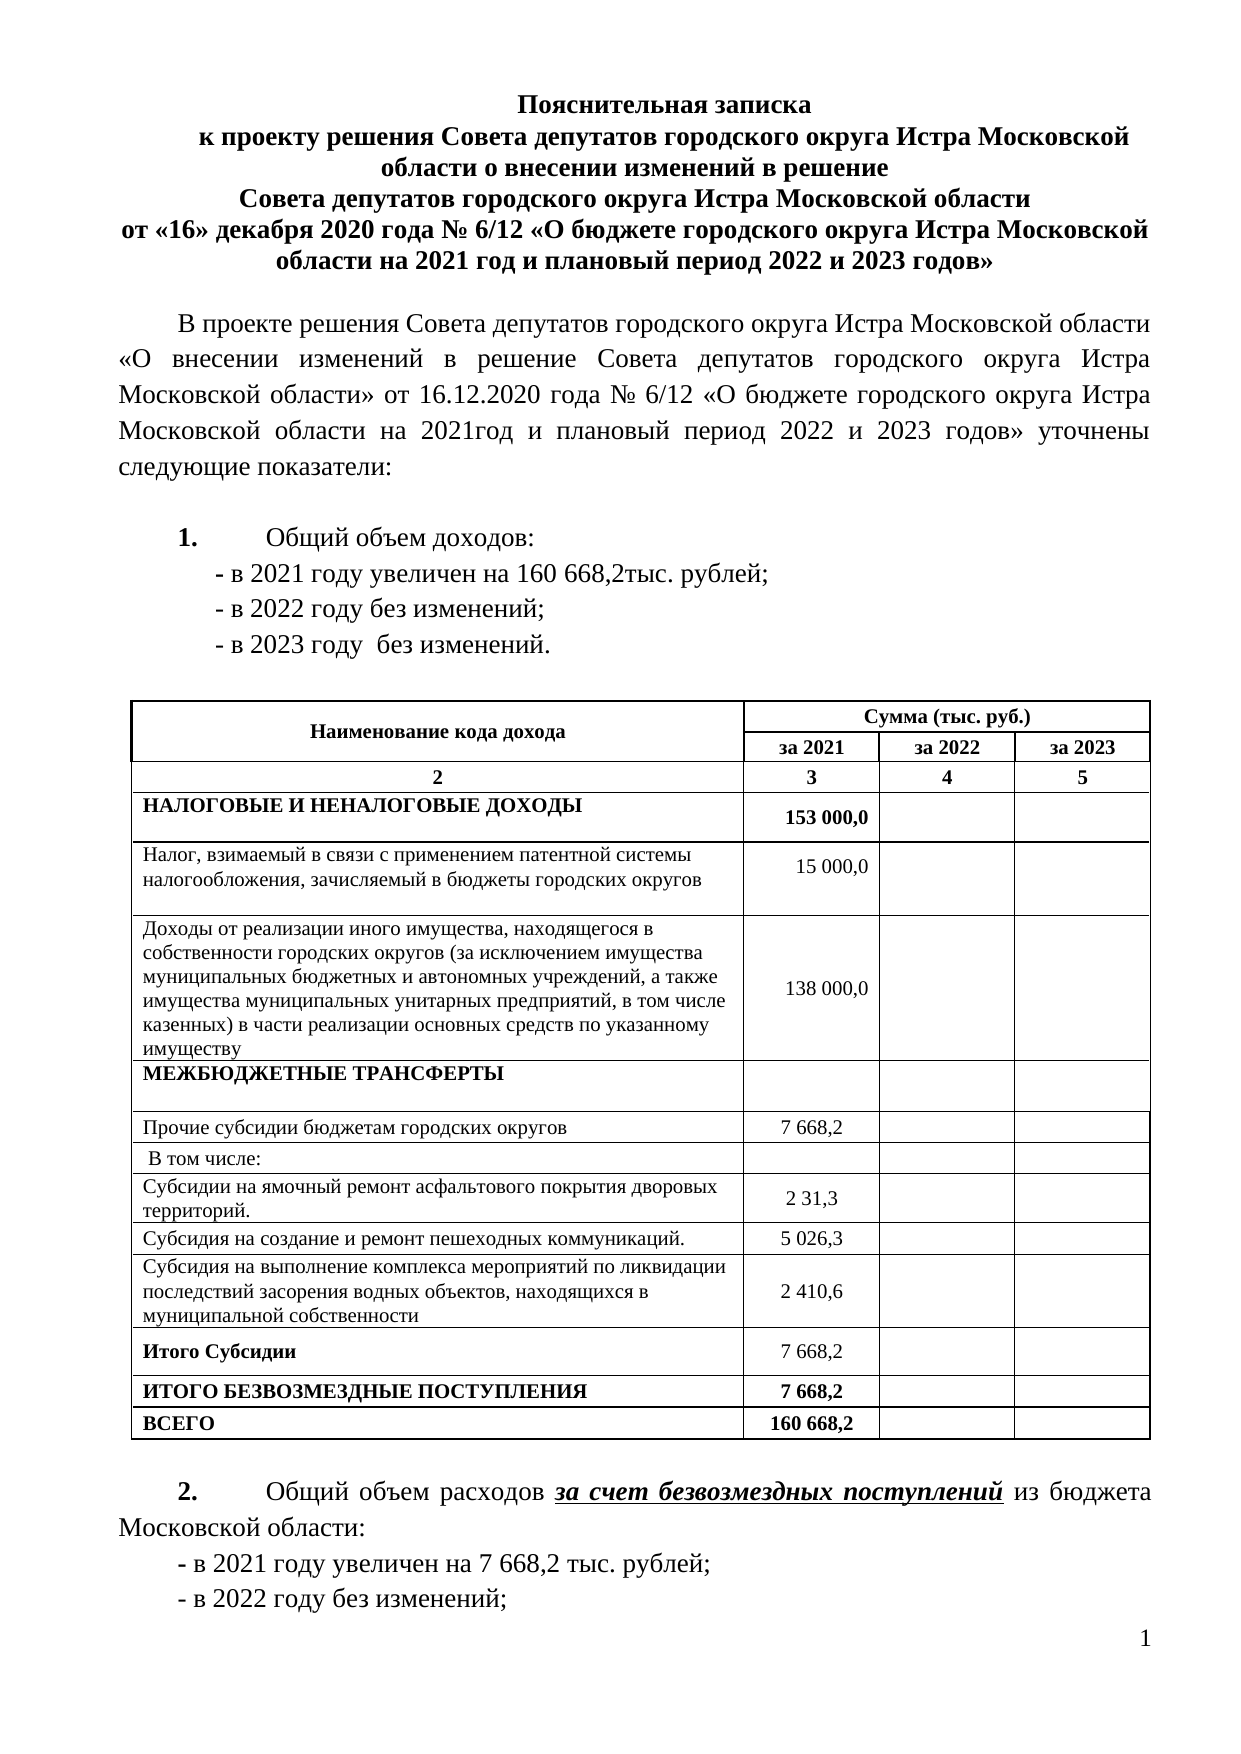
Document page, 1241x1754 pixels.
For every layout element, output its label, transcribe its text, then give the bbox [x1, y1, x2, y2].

table_cell 2 31,3 [744, 1174, 879, 1222]
list - в 2022 году без изменений; [215, 592, 1152, 624]
table_cell [880, 1174, 1014, 1222]
table_cell ВСЕГО [132, 1406, 743, 1438]
table_cell 3 [744, 762, 879, 792]
table_cell Субсидии на ямочный ремонт асфальтового покрытия дворовых территорий. [132, 1173, 743, 1222]
table_cell [1015, 792, 1150, 841]
table_cell [880, 1408, 1014, 1438]
text Совета депутатов городского округа Истра Московской области [118, 182, 1152, 213]
table_cell [880, 1255, 1014, 1327]
table_cell [1015, 915, 1150, 1060]
text В проекте решения Совета депутатов городского округа Истра Московской области «О внесении изменений в решение Совета депутатов городского округа Истра Московской области» от 16.12.2020 года № 6/12 «О бюджете городского округа Истра Московской области на 2021год и плановый период 2022 и 2023 годов» уточнены следующие показатели: [118, 307, 1152, 481]
table_cell 15 000,0 [744, 843, 879, 914]
table_cell Итого Субсидии [132, 1327, 743, 1375]
table_cell МЕЖБЮДЖЕТНЫЕ ТРАНСФЕРТЫ [132, 1060, 743, 1111]
table_cell [880, 843, 1014, 914]
table_cell 7 668,2 [744, 1376, 879, 1406]
table_cell Субсидия на выполнение комплекса мероприятий по ликвидации последствий засорения водных объектов, находящихся в муниципальной собственности [132, 1254, 743, 1327]
table_cell НАЛОГОВЫЕ И НЕНАЛОГОВЫЕ ДОХОДЫ [132, 792, 743, 841]
table_cell [880, 1223, 1014, 1253]
table_cell за 2021 [745, 733, 878, 761]
list - в 2023 году без изменений. [215, 628, 1152, 659]
table_cell 7 668,2 [744, 1328, 879, 1375]
list - в 2021 году увеличен на 160 668,2тыс. рублей; [215, 557, 1152, 588]
table_cell В том числе: [132, 1142, 743, 1173]
table_cell [1015, 1408, 1149, 1438]
table_cell [1015, 1143, 1149, 1173]
table_cell [880, 1143, 1014, 1173]
table_cell за 2023 [1016, 733, 1149, 761]
table_cell Субсидия на создание и ремонт пешеходных коммуникаций. [132, 1222, 743, 1253]
table_cell 160 668,2 [744, 1408, 879, 1438]
table_cell 2 [132, 762, 743, 792]
table_cell [1015, 1376, 1149, 1406]
table_cell [744, 1143, 879, 1173]
list - в 2021 году увеличен на 7 668,2 тыс. рублей; [118, 1547, 1152, 1578]
table_cell Прочие субсидии бюджетам городских округов [132, 1111, 743, 1142]
table_cell ИТОГО БЕЗВОЗМЕЗДНЫЕ ПОСТУПЛЕНИЯ [132, 1375, 743, 1406]
list Общий объем расходов за счет безвозмездных поступлений из бюджета Московской области: [118, 1475, 1152, 1542]
table_cell [1015, 1328, 1149, 1375]
table_header Сумма (тыс. руб.) [745, 702, 1149, 731]
table_cell 138 000,0 [744, 916, 879, 1060]
table_cell [1015, 1255, 1149, 1327]
table_cell [1015, 841, 1150, 914]
table_cell [880, 1328, 1014, 1375]
table_cell [1015, 1174, 1149, 1222]
text Пояснительная записка [118, 89, 1152, 120]
table_cell 2 410,6 [744, 1255, 879, 1327]
table_cell за 2022 [880, 733, 1014, 761]
table_cell 5 026,3 [744, 1223, 879, 1253]
table_cell [880, 793, 1014, 841]
list Общий объем доходов: [118, 521, 1152, 552]
table_cell [880, 916, 1014, 1060]
table_cell [880, 1112, 1014, 1142]
table_cell [1015, 1223, 1149, 1253]
text к проекту решения Совета депутатов городского округа Истра Московской области о внесении изменений в решение [118, 120, 1152, 182]
table_cell Налог, взимаемый в связи с применением патентной системы налогообложения, зачисляемый в бюджеты городских округов [132, 841, 743, 914]
table_cell [1015, 1060, 1150, 1111]
table_cell [880, 1376, 1014, 1406]
table_cell [1015, 1112, 1149, 1142]
table_cell [744, 1061, 879, 1111]
table_cell [880, 1061, 1014, 1111]
table_cell 153 000,0 [744, 793, 879, 841]
text от «16» декабря 2020 года № 6/12 «О бюджете городского округа Истра Московской области на 2021 год и плановый период 2022 и 2023 годов» [118, 213, 1152, 276]
table_header Наименование кода дохода [133, 702, 743, 761]
table_cell 7 668,2 [744, 1112, 879, 1142]
table_cell 4 [880, 762, 1014, 792]
table_cell Доходы от реализации иного имущества, находящегося в собственности городских округов (за исключением имущества муниципальных бюджетных и автономных учреждений, а также имущества муниципальных унитарных предприятий, в том числе казенных) в части реализации основных средств по указанному имуществу [132, 915, 743, 1060]
list - в 2022 году без изменений; [118, 1583, 1152, 1614]
table_cell 5 [1015, 762, 1150, 792]
